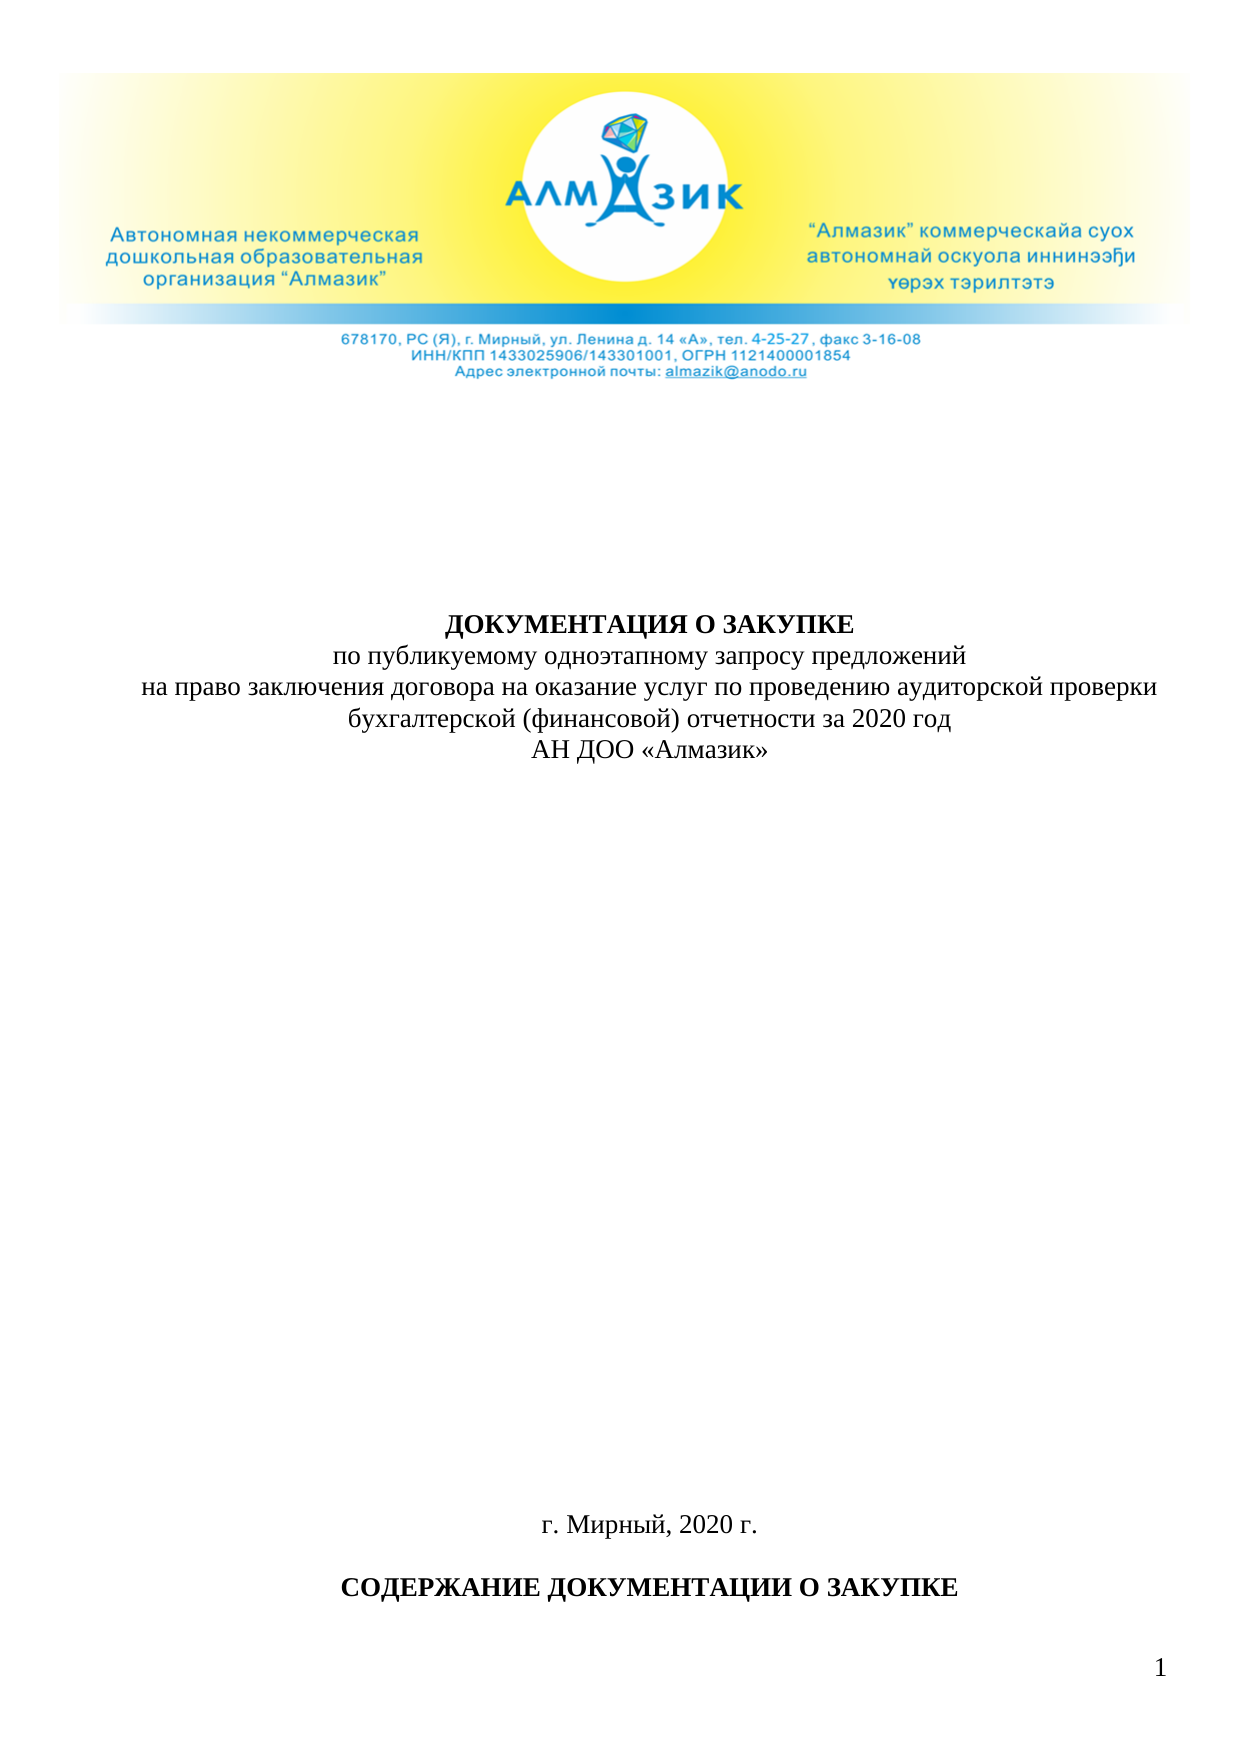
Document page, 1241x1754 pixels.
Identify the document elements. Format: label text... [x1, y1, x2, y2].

text г. Мирный, 2020 г. [118, 1508, 1181, 1539]
text Документация о закупке по публикуемому одноэтапному запросу предложений на право заключения договора на оказание услуг по проведению аудиторской проверки бухгалтерской (финансовой) отчетности за 2020 год [118, 608, 1181, 733]
text АН ДОО «Алмазик» [118, 733, 1181, 764]
picture [59, 73, 1191, 382]
text Содержание документации о закупке [118, 1571, 1181, 1602]
